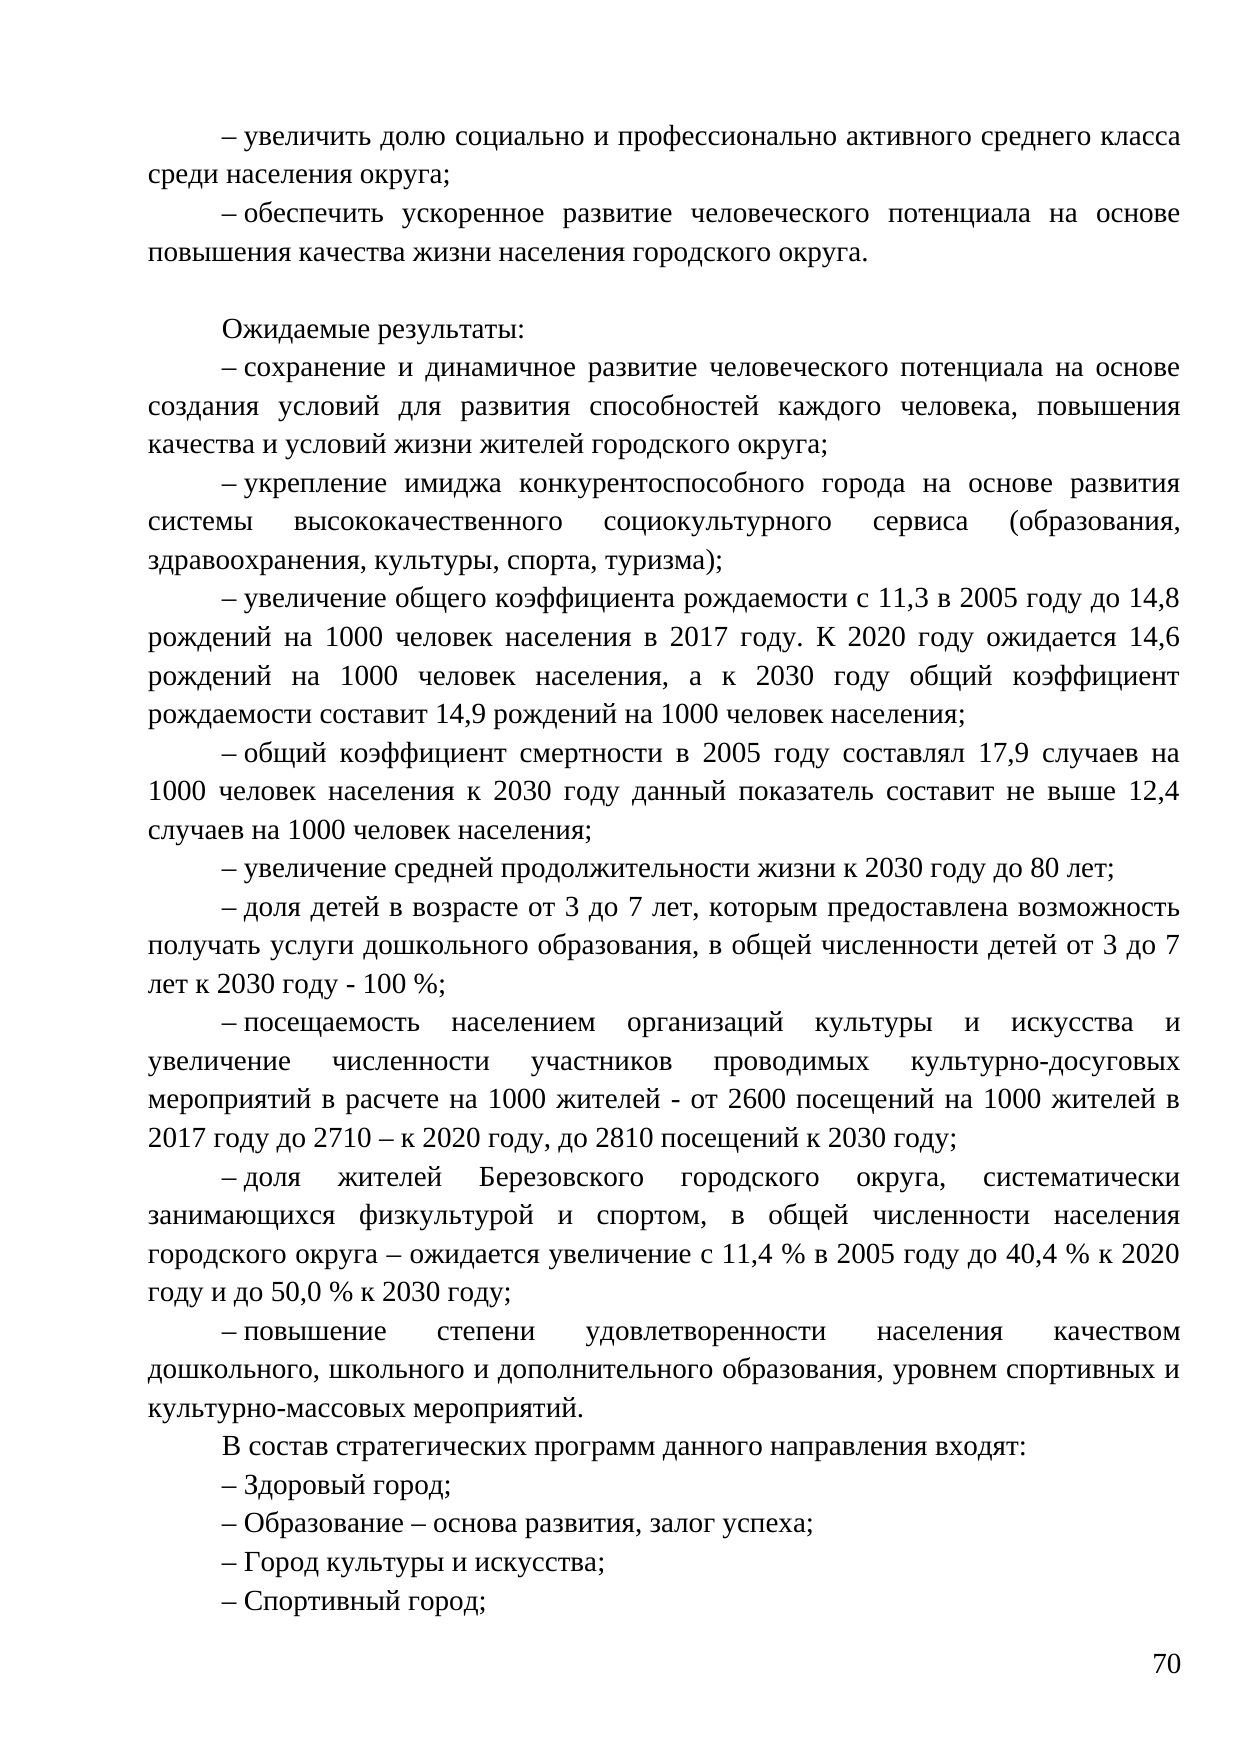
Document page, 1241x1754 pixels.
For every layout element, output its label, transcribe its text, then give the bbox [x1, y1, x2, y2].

text – Здоровый город; [148, 1467, 1181, 1501]
text – Спортивный город; [148, 1583, 1181, 1616]
text – укрепление имиджа конкурентоспособного города на основе развития системы высококачественного социокультурного сервиса (образования, здравоохранения, культуры, спорта, туризма); [148, 465, 1181, 576]
text – Образование – основа развития, залог успеха; [148, 1506, 1181, 1539]
text – сохранение и динамичное развитие человеческого потенциала на основе создания условий для развития способностей каждого человека, повышения качества и условий жизни жителей городского округа; [148, 349, 1181, 460]
text – обеспечить ускоренное развитие человеческого потенциала на основе повышения качества жизни населения городского округа. [148, 195, 1181, 267]
text – Город культуры и искусства; [148, 1544, 1181, 1578]
text – увеличение средней продолжительности жизни к 2030 году до 80 лет; [148, 850, 1181, 884]
text – доля жителей Березовского городского округа, систематически занимающихся физкультурой и спортом, в общей численности населения городского округа – ожидается увеличение с 11,4 % в 2005 году до 40,4 % к 2020 году и до 50,0 % к 2030 году; [148, 1159, 1181, 1308]
text – увеличить долю социально и профессионально активного среднего класса среди населения округа; [148, 118, 1181, 190]
text – общий коэффициент смертности в 2005 году составлял 17,9 случаев на 1000 человек населения к 2030 году данный показатель составит не выше 12,4 случаев на 1000 человек населения; [148, 735, 1181, 845]
text – повышение степени удовлетворенности населения качеством дошкольного, школьного и дополнительного образования, уровнем спортивных и культурно-массовых мероприятий. [148, 1313, 1181, 1423]
text – доля детей в возрасте от 3 до 7 лет, которым предоставлена возможность получать услуги дошкольного образования, в общей численности детей от 3 до 7 лет к 2030 году - 100 %; [148, 889, 1181, 999]
text В состав стратегических программ данного направления входят: [148, 1428, 1181, 1462]
text Ожидаемые результаты: [148, 311, 1181, 344]
text – посещаемость населением организаций культуры и искусства и увеличение численности участников проводимых культурно-досуговых мероприятий в расчете на 1000 жителей - от 2600 посещений на 1000 жителей в 2017 году до 2710 – к 2020 году, до 2810 посещений к 2030 году; [148, 1004, 1181, 1154]
text – увеличение общего коэффициента рождаемости с 11,3 в 2005 году до 14,8 рождений на 1000 человек населения в 2017 году. К 2020 году ожидается 14,6 рождений на 1000 человек населения, а к 2030 году общий коэффициент рождаемости составит 14,9 рождений на 1000 человек населения; [148, 581, 1181, 730]
